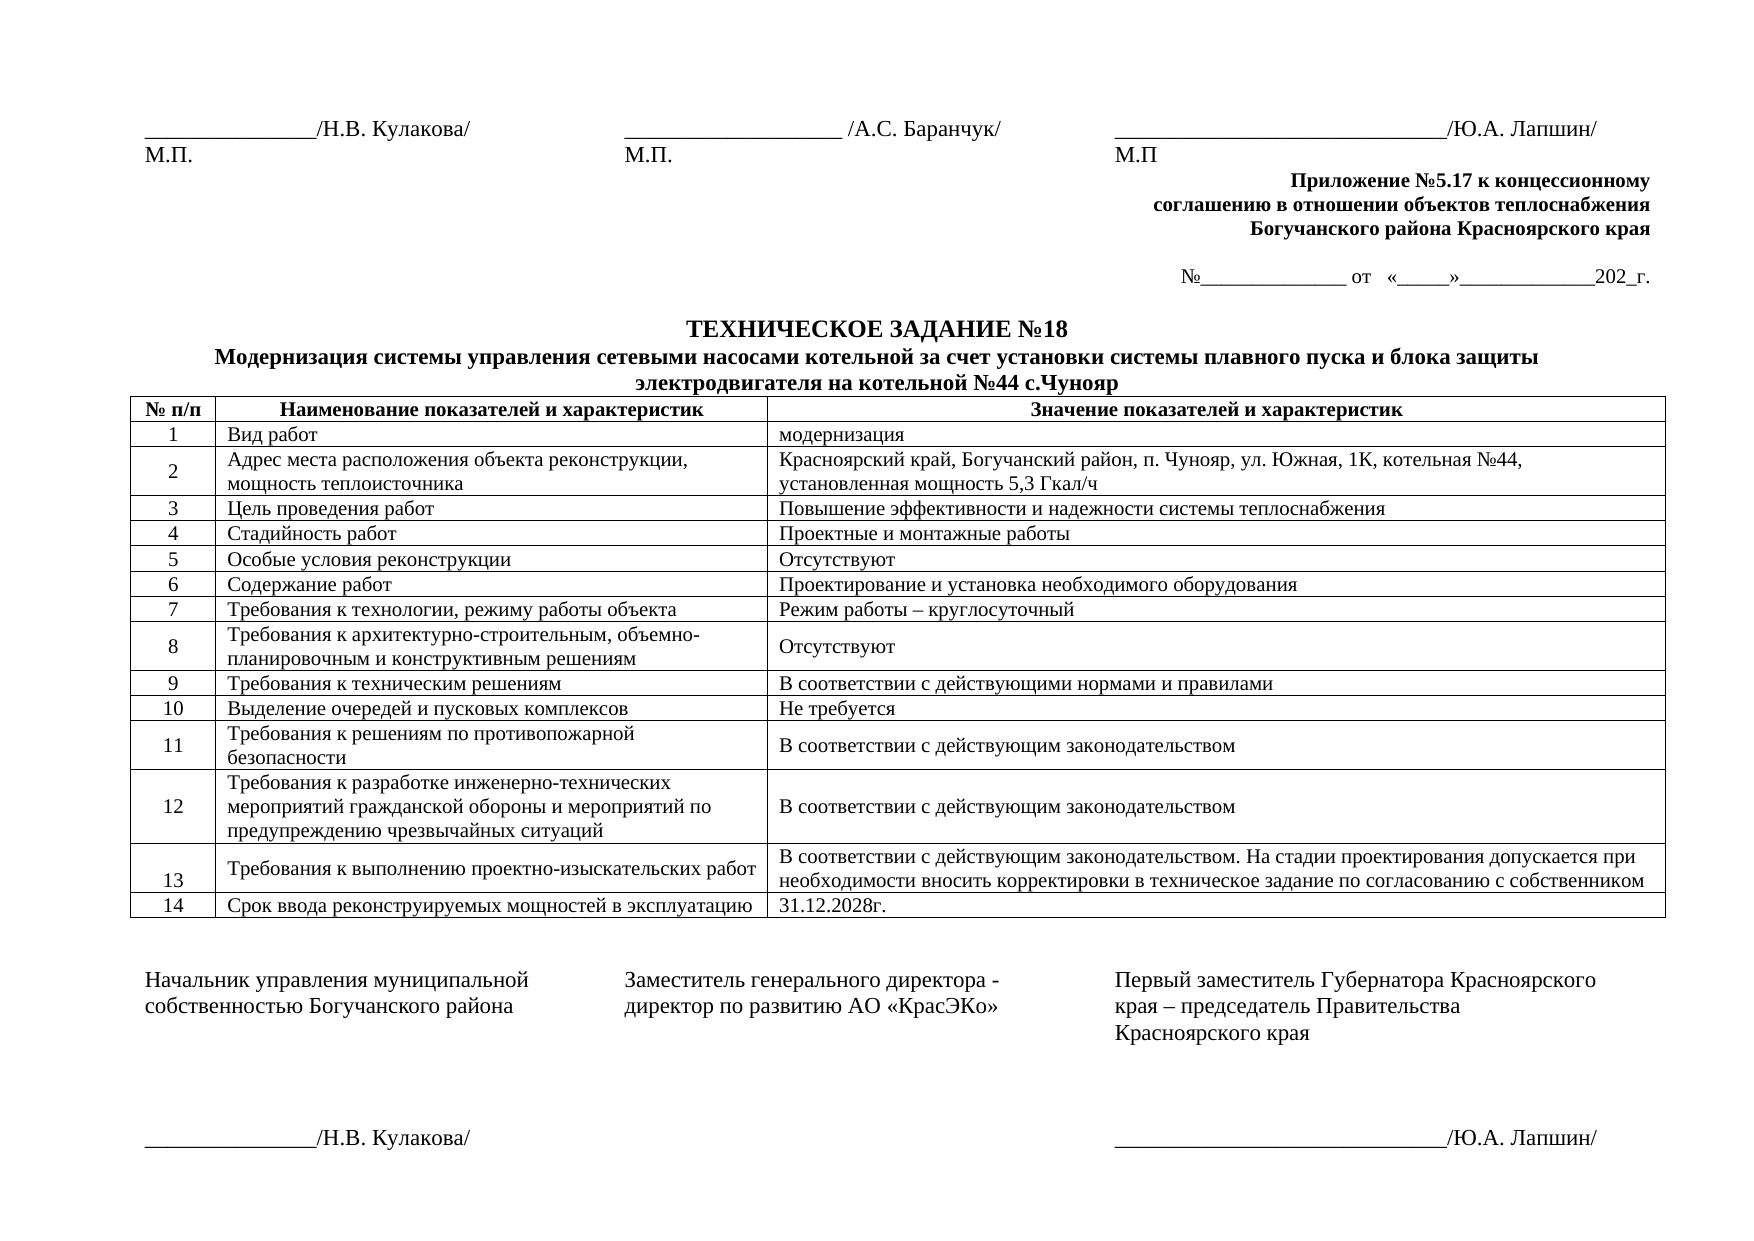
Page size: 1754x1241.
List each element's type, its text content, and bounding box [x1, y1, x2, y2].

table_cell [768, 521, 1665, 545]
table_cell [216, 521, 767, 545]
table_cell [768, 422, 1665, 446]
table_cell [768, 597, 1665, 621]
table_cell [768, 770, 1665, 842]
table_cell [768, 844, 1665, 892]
text ТЕХНИЧЕСКОЕ ЗАДАНИЕ №18 [118, 314, 1636, 343]
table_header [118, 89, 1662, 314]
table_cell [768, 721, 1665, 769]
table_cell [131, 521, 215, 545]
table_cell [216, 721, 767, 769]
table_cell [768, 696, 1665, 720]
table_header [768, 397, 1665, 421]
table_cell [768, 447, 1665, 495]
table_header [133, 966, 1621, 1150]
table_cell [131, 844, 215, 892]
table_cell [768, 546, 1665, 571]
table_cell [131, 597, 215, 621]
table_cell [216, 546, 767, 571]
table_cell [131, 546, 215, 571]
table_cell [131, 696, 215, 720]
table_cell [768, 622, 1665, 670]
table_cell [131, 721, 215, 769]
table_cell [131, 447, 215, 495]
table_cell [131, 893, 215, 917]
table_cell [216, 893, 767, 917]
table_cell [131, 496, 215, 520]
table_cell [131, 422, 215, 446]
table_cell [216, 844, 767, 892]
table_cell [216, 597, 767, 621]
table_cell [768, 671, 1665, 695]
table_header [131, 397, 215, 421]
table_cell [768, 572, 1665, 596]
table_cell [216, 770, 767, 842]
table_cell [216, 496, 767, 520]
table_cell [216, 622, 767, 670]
text Модернизация системы управления сетевыми насосами котельной за счет установки системы плавного пуска и блока защиты электродвигателя на котельной №44 с.Чунояр [118, 343, 1636, 396]
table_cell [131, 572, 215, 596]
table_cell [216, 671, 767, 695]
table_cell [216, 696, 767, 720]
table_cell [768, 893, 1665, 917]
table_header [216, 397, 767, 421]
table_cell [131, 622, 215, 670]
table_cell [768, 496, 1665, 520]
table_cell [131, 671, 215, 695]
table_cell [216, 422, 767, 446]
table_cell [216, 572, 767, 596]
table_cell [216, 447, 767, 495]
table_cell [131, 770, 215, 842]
